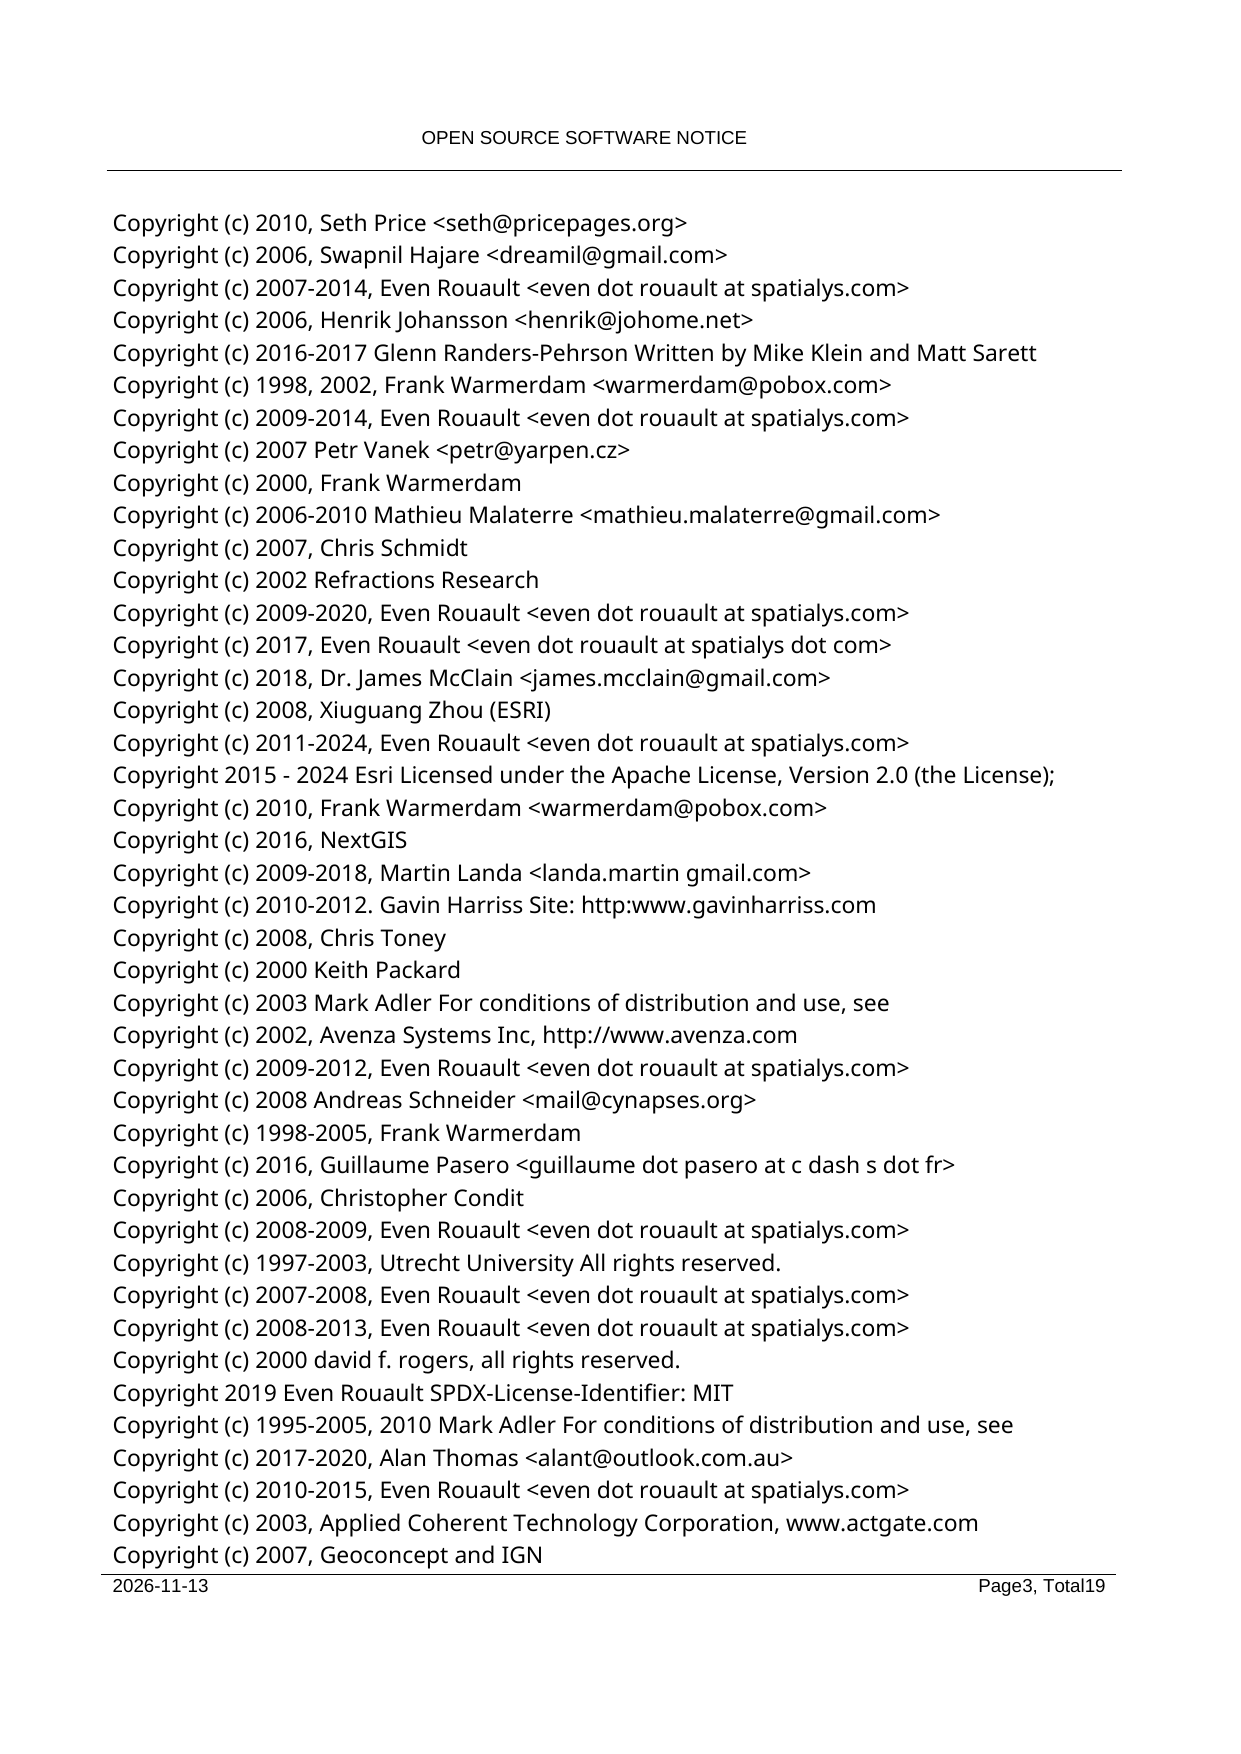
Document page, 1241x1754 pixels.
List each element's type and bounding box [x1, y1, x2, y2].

text [112, 206, 1128, 1571]
